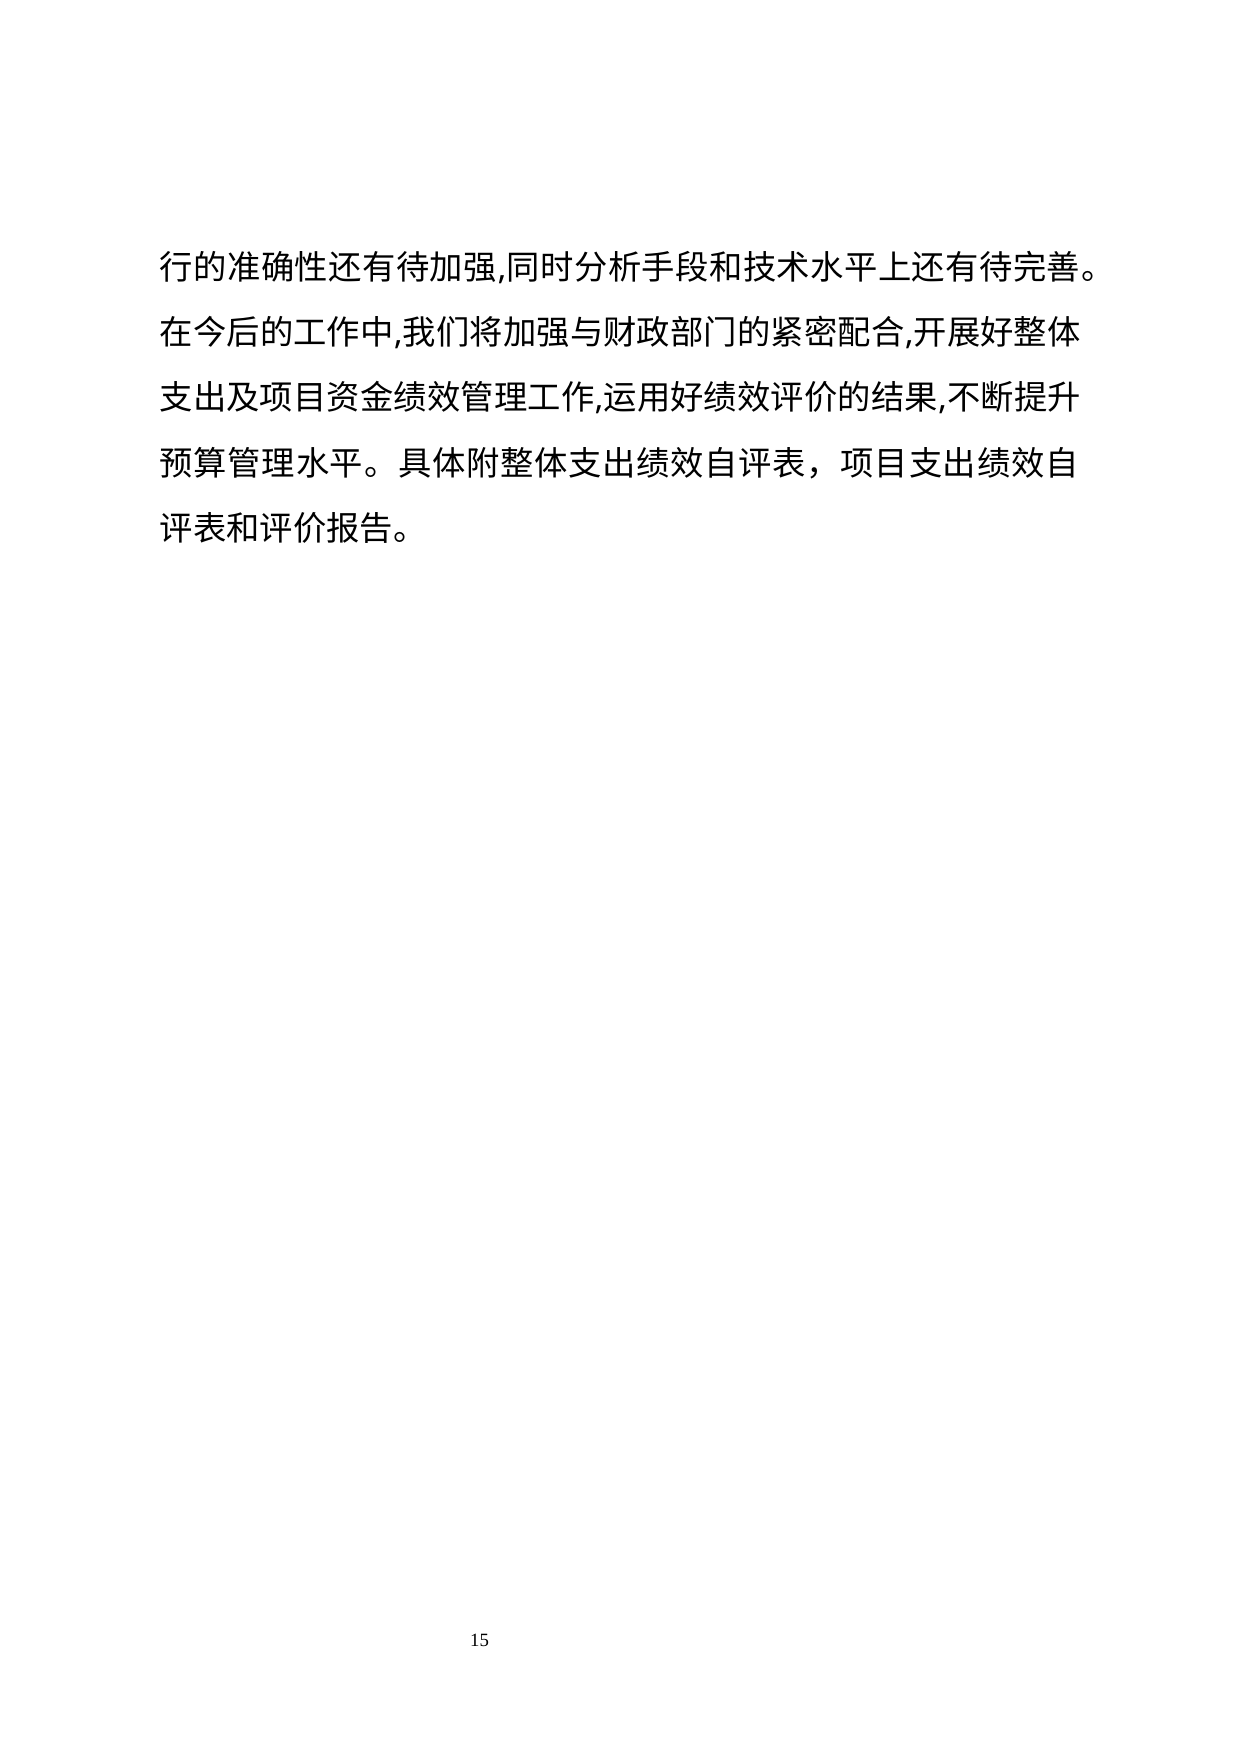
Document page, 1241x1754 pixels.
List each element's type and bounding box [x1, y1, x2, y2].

text [159, 233, 1081, 558]
